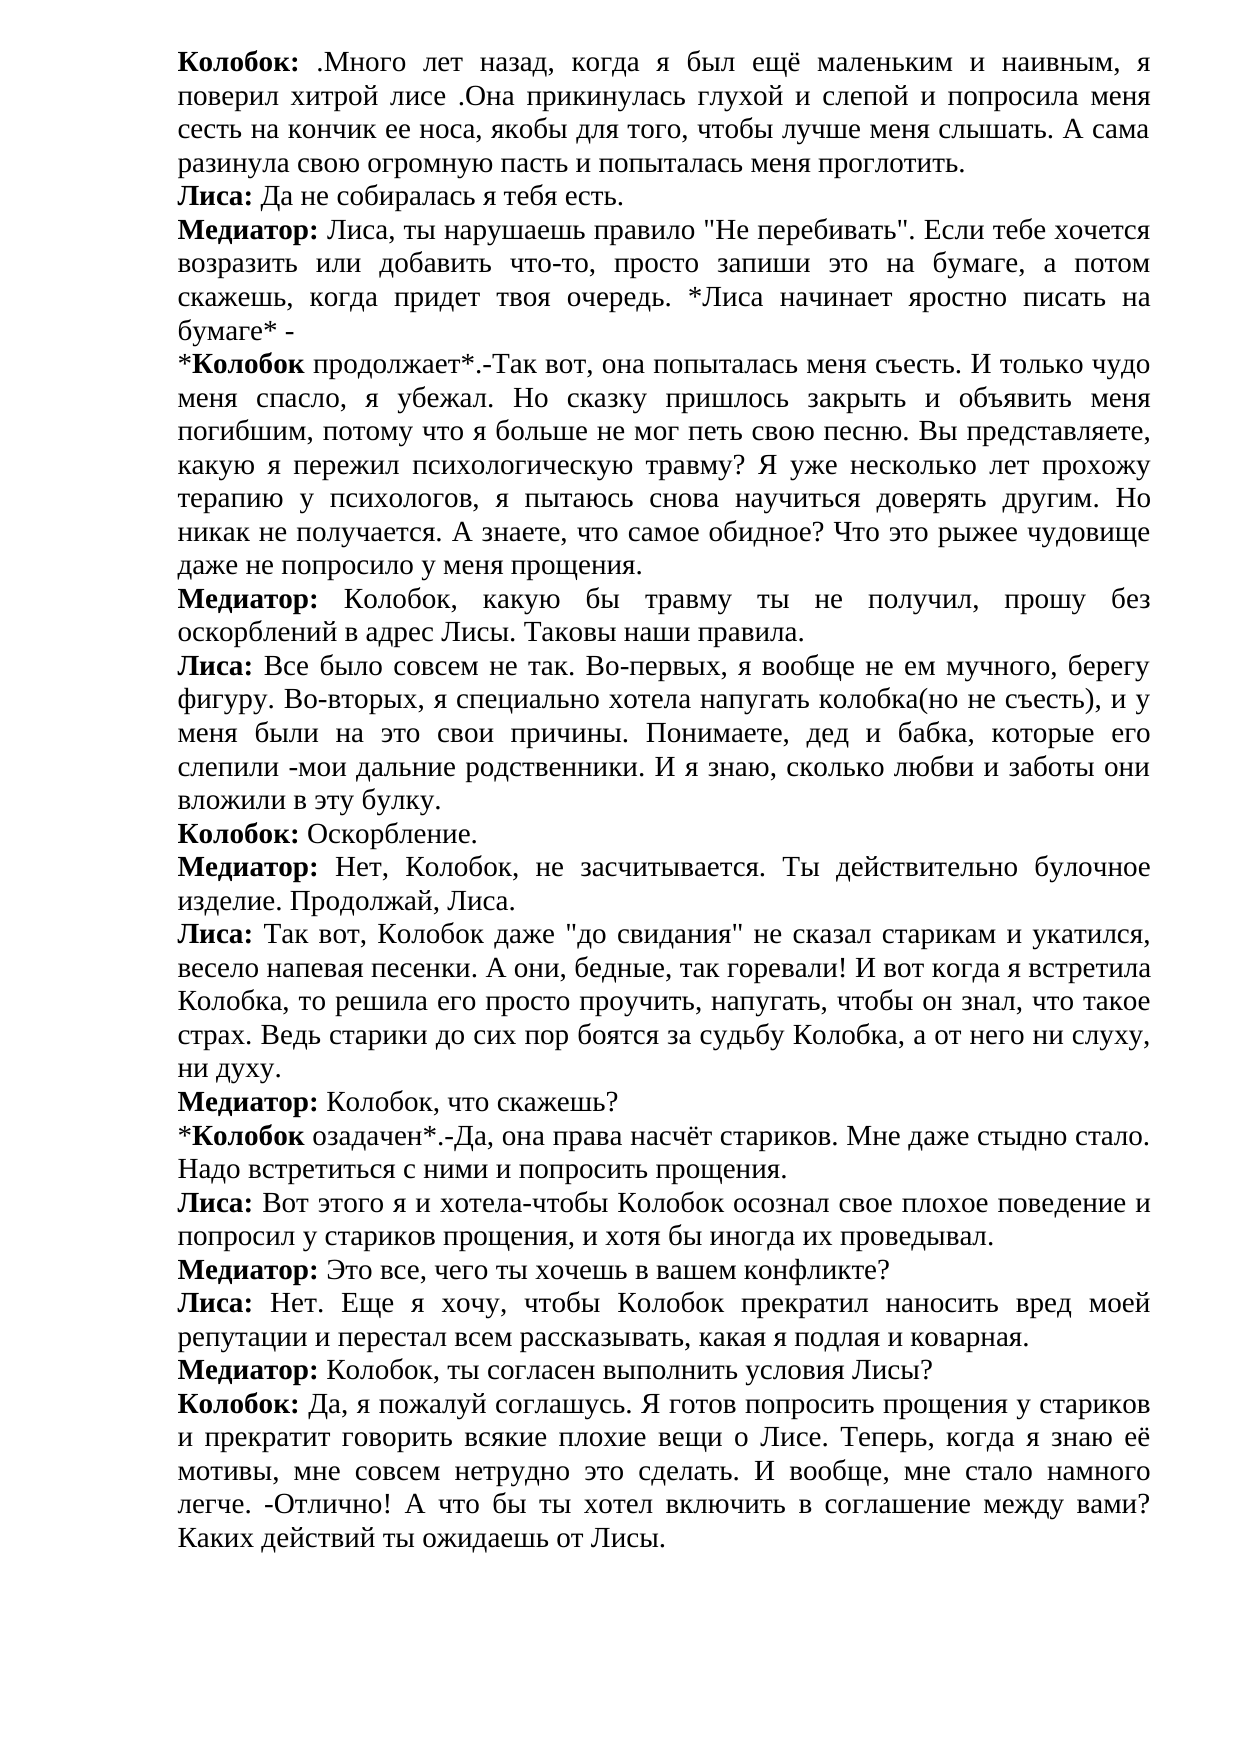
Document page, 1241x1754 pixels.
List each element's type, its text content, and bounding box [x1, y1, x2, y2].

list Лиса: Все было совсем не так. Во-первых, я вообще не ем мучного, берегу фигуру. Во-вторых, я специально хотела напугать колобка(но не съесть), и у меня были на это свои причины. Понимаете, дед и бабка, которые его слепили -мои дальние родственники. И я знаю, сколько любви и заботы они вложили в эту булку. [177, 648, 1152, 816]
list Колобок: .Много лет назад, когда я был ещё маленьким и наивным, я поверил хитрой лисе .Она прикинулась глухой и слепой и попросила меня сесть на кончик ее носа, якобы для того, чтобы лучше меня слышать. А сама разинула свою огромную пасть и попыталась меня проглотить. [177, 44, 1152, 178]
list Колобок: Да, я пожалуй соглашусь. Я готов попросить прощения у стариков и прекратит говорить всякие плохие вещи о Лисе. Теперь, когда я знаю её мотивы, мне совсем нетрудно это сделать. И вообще, мне стало намного легче. -Отлично! А что бы ты хотел включить в соглашение между вами? Каких действий ты ожидаешь от Лисы. [177, 1386, 1152, 1554]
list Медиатор: Колобок, что скажешь? [177, 1084, 1152, 1118]
list *Колобок продолжает*.-Так вот, она попыталась меня съесть. И только чудо меня спасло, я убежал. Но сказку пришлось закрыть и объявить меня погибшим, потому что я больше не мог петь свою песню. Вы представляете, какую я пережил психологическую травму? Я уже несколько лет прохожу терапию у психологов, я пытаюсь снова научиться доверять другим. Но никак не получается. А знаете, что самое обидное? Что это рыжее чудовище даже не попросило у меня прощения. [177, 346, 1152, 581]
list Медиатор: Это все, чего ты хочешь в вашем конфликте? [177, 1252, 1152, 1285]
list Медиатор: Лиса, ты нарушаешь правило "Не перебивать". Если тебе хочется возразить или добавить что-то, просто запиши это на бумаге, а потом скажешь, когда придет твоя очередь. *Лиса начинает яростно писать на бумаге* - [177, 212, 1152, 346]
list Колобок: Оскорбление. [177, 816, 1152, 849]
list Лиса: Да не собиралась я тебя есть. [177, 178, 1152, 212]
list *Колобок озадачен*.-Да, она права насчёт стариков. Мне даже стыдно стало. Надо встретиться с ними и попросить прощения. [177, 1118, 1152, 1185]
list Лиса: Так вот, Колобок даже "до свидания" не сказал старикам и укатился, весело напевая песенки. А они, бедные, так горевали! И вот когда я встретила Колобка, то решила его просто проучить, напугать, чтобы он знал, что такое страх. Ведь старики до сих пор боятся за судьбу Колобка, а от него ни слуху, ни духу. [177, 916, 1152, 1084]
list Лиса: Вот этого я и хотела-чтобы Колобок осознал свое плохое поведение и попросил у стариков прощения, и хотя бы иногда их проведывал. [177, 1185, 1152, 1252]
list Медиатор: Нет, Колобок, не засчитывается. Ты действительно булочное изделие. Продолжай, Лиса. [177, 849, 1152, 916]
list Лиса: Нет. Еще я хочу, чтобы Колобок прекратил наносить вред моей репутации и перестал всем рассказывать, какая я подлая и коварная. [177, 1285, 1152, 1352]
list Медиатор: Колобок, какую бы травму ты не получил, прошу без оскорблений в адрес Лисы. Таковы наши правила. [177, 581, 1152, 648]
list Медиатор: Колобок, ты согласен выполнить условия Лисы? [177, 1352, 1152, 1386]
